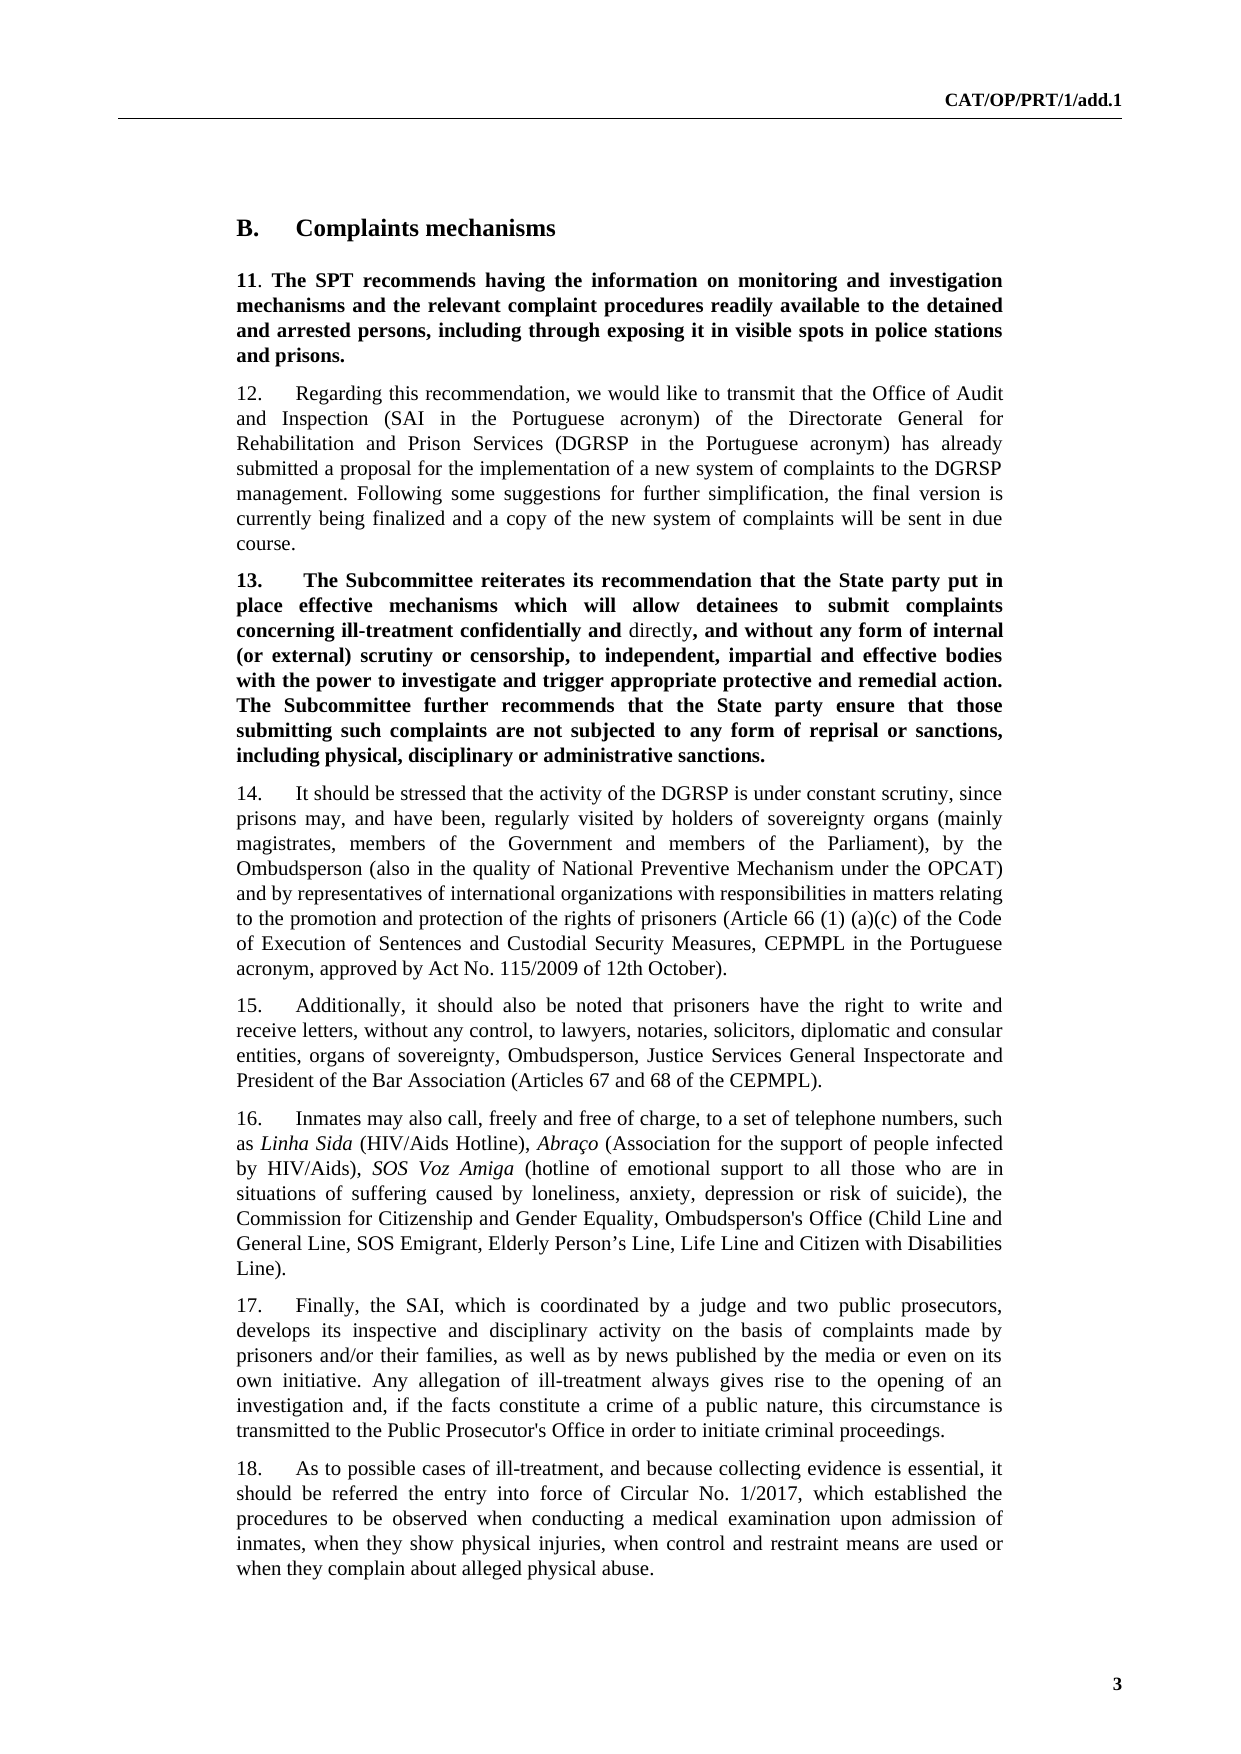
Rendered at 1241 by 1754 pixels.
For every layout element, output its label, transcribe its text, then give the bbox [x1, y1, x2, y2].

text B. Complaints mechanisms [118, 214, 1004, 242]
text 16. Inmates may also call, freely and free of charge, to a set of telephone numbers, such as Linha Sida (HIV/Aids Hotline), Abraço (Association for the support of people infected by HIV/Aids), SOS Voz Amiga (hotline of emotional support to all those who are in situations of suffering caused by loneliness, anxiety, depression or risk of suicide), the Commission for Citizenship and Gender Equality, Ombudsperson's Office (Child Line and General Line, SOS Emigrant, Elderly Person’s Line, Life Line and Citizen with Disabilities Line). [236, 1104, 1004, 1279]
text 14. It should be stressed that the activity of the DGRSP is under constant scrutiny, since prisons may, and have been, regularly visited by holders of sovereignty organs (mainly magistrates, members of the Government and members of the Parliament), by the Ombudsperson (also in the quality of National Preventive Mechanism under the OPCAT) and by representatives of international organizations with responsibilities in matters relating to the promotion and protection of the rights of prisoners (Article 66 (1) (a)(c) of the Code of Execution of Sentences and Custodial Security Measures, CEPMPL in the Portuguese acronym, approved by Act No. 115/2009 of 12th October). [236, 779, 1004, 979]
text 13. The Subcommittee reiterates its recommendation that the State party put in place effective mechanisms which will allow detainees to submit complaints concerning ill-treatment confidentially and directly, and without any form of internal (or external) scrutiny or censorship, to independent, impartial and effective bodies with the power to investigate and trigger appropriate protective and remedial action. The Subcommittee further recommends that the State party ensure that those submitting such complaints are not subjected to any form of reprisal or sanctions, including physical, disciplinary or administrative sanctions. [236, 567, 1004, 767]
text 12. Regarding this recommendation, we would like to transmit that the Office of Audit and Inspection (SAI in the Portuguese acronym) of the Directorate General for Rehabilitation and Prison Services (DGRSP in the Portuguese acronym) has already submitted a proposal for the implementation of a new system of complaints to the DGRSP management. Following some suggestions for further simplification, the final version is currently being finalized and a copy of the new system of complaints will be sent in due course. [236, 379, 1004, 554]
text 18. As to possible cases of ill-treatment, and because collecting evidence is essential, it should be referred the entry into force of Circular No. 1/2017, which established the procedures to be observed when conducting a medical examination upon admission of inmates, when they show physical injuries, when control and restraint means are used or when they complain about alleged physical abuse. [236, 1454, 1004, 1579]
text 11. The SPT recommends having the information on monitoring and investigation mechanisms and the relevant complaint procedures readily available to the detained and arrested persons, including through exposing it in visible spots in police stations and prisons. [236, 267, 1004, 367]
text 15. Additionally, it should also be noted that prisoners have the right to write and receive letters, without any control, to lawyers, notaries, solicitors, diplomatic and consular entities, organs of sovereignty, Ombudsperson, Justice Services General Inspectorate and President of the Bar Association (Articles 67 and 68 of the CEPMPL). [236, 992, 1004, 1092]
text 17. Finally, the SAI, which is coordinated by a judge and two public prosecutors, develops its inspective and disciplinary activity on the basis of complaints made by prisoners and/or their families, as well as by news published by the media or even on its own initiative. Any allegation of ill-treatment always gives rise to the opening of an investigation and, if the facts constitute a crime of a public nature, this circumstance is transmitted to the Public Prosecutor's Office in order to initiate criminal proceedings. [236, 1292, 1004, 1442]
